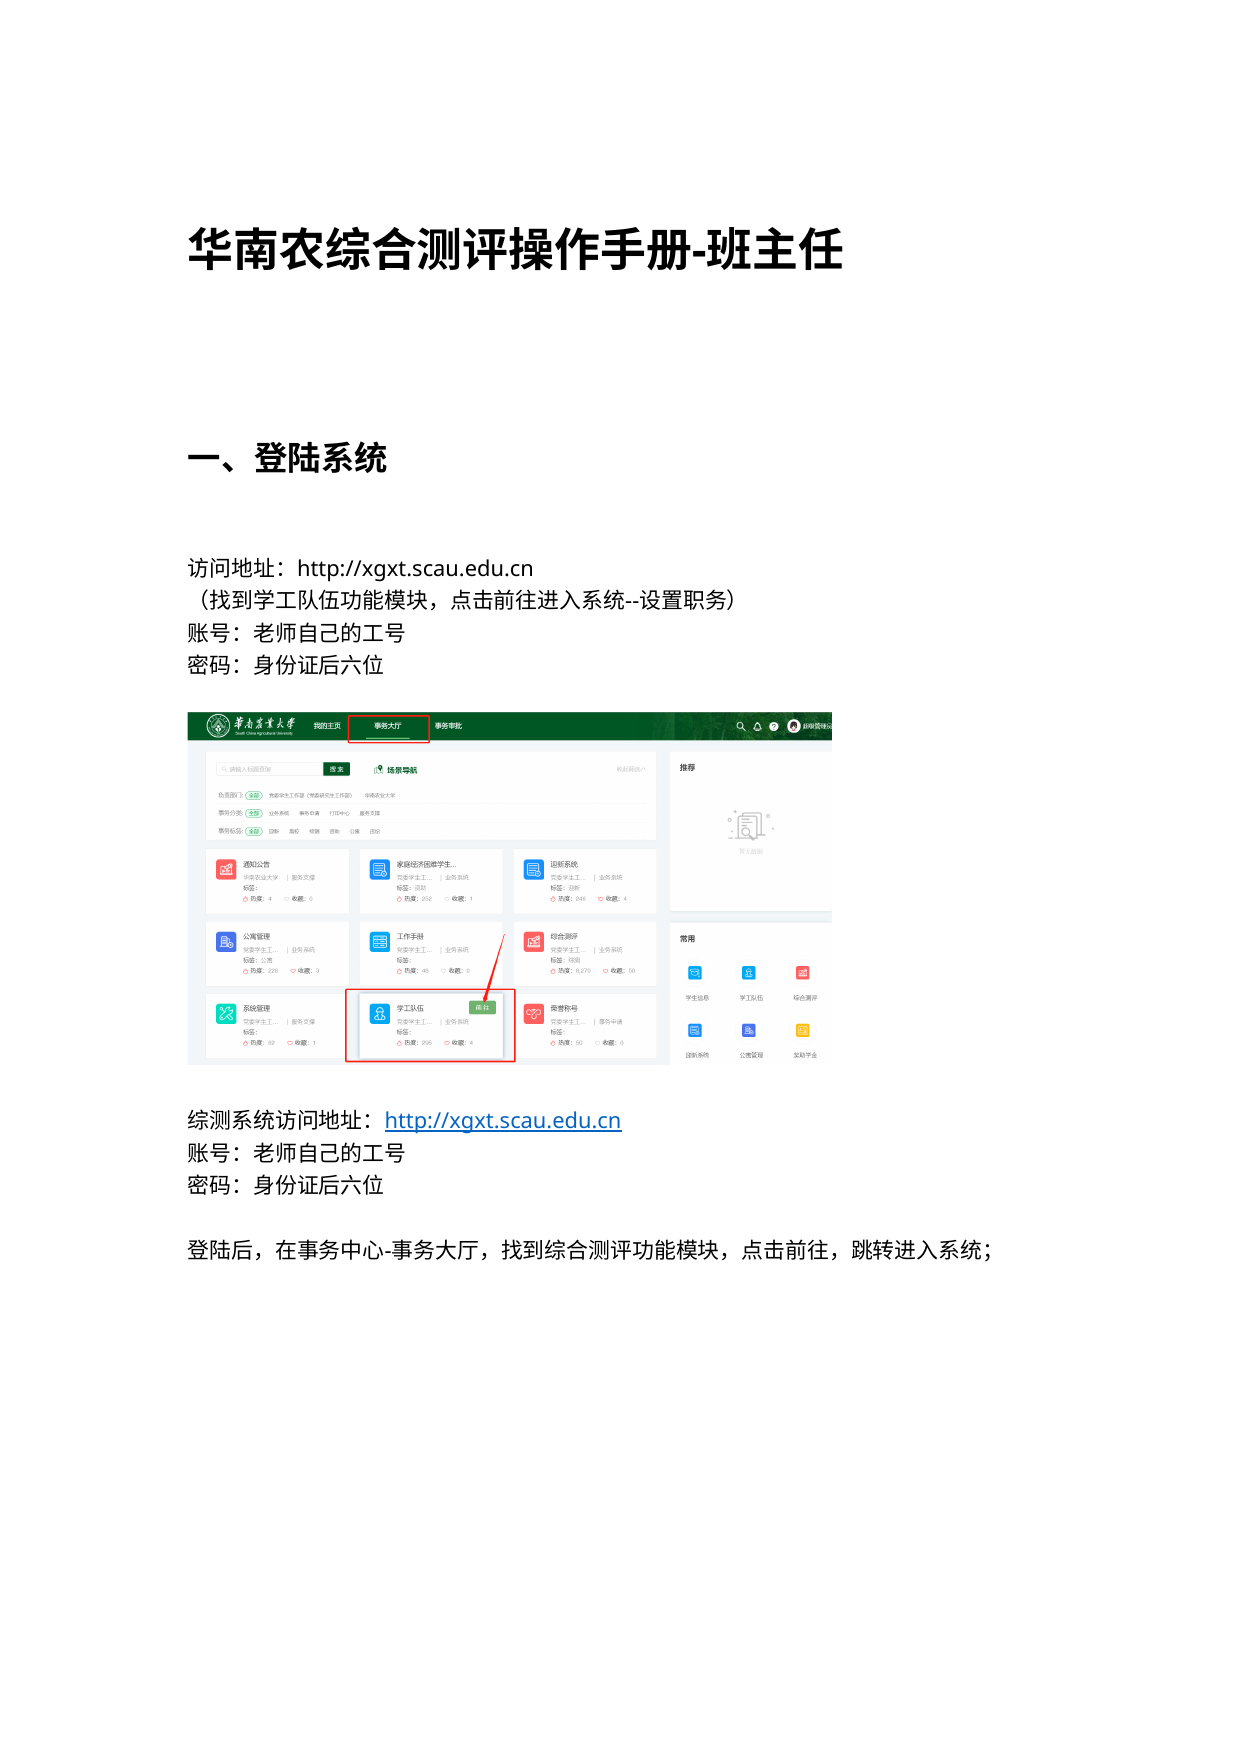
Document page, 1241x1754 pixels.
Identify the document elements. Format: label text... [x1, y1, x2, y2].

text 综测系统访问地址：http://xgxt.scau.edu.cn [187, 1103, 1053, 1135]
text （找到学工队伍功能模块，点击前往进入系统--设置职务） [187, 583, 1053, 615]
text 密码：身份证后六位 [187, 1168, 1053, 1200]
picture [187, 712, 832, 1065]
text 访问地址：http://xgxt.scau.edu.cn [187, 550, 1053, 583]
subtitle 华南农综合测评操作手册-班主任 [187, 197, 1053, 295]
text 密码：身份证后六位 [187, 648, 1053, 680]
subtitle 一、登陆系统 [187, 423, 1053, 488]
text 账号：老师自己的工号 [187, 615, 1053, 648]
text 登陆后，在事务中心-事务大厅，找到综合测评功能模块，点击前往，跳转进入系统； [187, 1233, 1053, 1265]
text 账号：老师自己的工号 [187, 1135, 1053, 1168]
